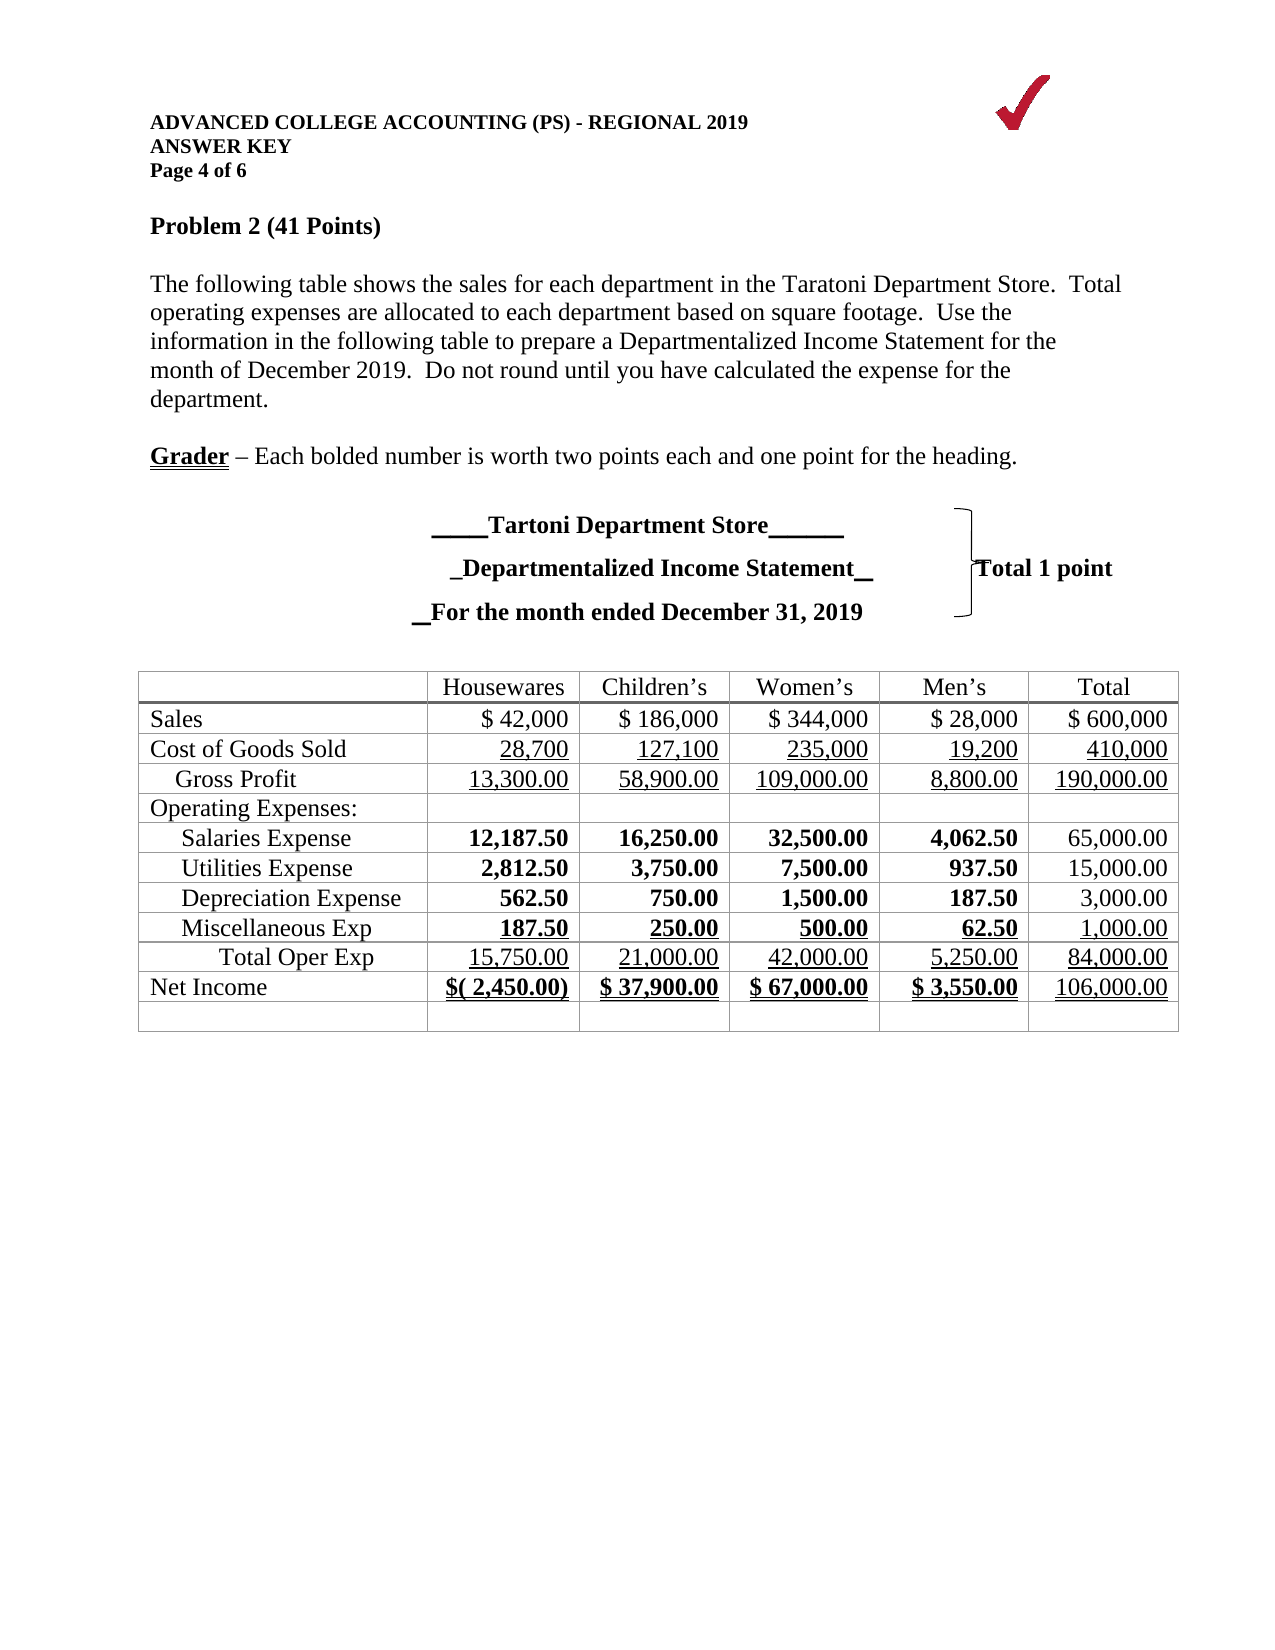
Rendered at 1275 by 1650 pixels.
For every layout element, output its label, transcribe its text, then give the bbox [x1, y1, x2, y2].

text _For the month ended December 31, 2019 [150, 585, 1125, 628]
table_cell 42,000.00 [730, 943, 879, 971]
table_cell $ 37,900.00 [580, 972, 729, 1001]
table_header Men’s [880, 672, 1028, 701]
table_cell [1029, 794, 1178, 822]
table_cell 750.00 [580, 883, 729, 912]
table_cell 32,500.00 [730, 823, 879, 852]
table_header Children’s [580, 672, 729, 701]
table_header Housewares [428, 672, 579, 701]
table_cell 187.50 [880, 883, 1028, 912]
table_cell 13,300.00 [428, 764, 579, 792]
table_cell [428, 794, 579, 822]
table_cell $ 600,000 [1029, 704, 1178, 733]
table_cell 190,000.00 [1029, 764, 1178, 792]
text _Departmentalized Income Statement_ Total 1 point [150, 542, 975, 585]
table_cell $ 42,000 [428, 704, 579, 733]
table_cell 84,000.00 [1029, 943, 1178, 971]
table_cell $ 67,000.00 [730, 972, 879, 1001]
table_cell [730, 1002, 879, 1031]
picture [995, 75, 1050, 130]
table_cell $ 344,000 [730, 704, 879, 733]
text _Departmentalized Income Statement_ Total 1 point [972, 542, 1125, 585]
table_cell 109,000.00 [730, 764, 879, 792]
table_cell 1,000.00 [1029, 913, 1178, 941]
table_cell 562.50 [428, 883, 579, 912]
table_cell $ 28,000 [880, 704, 1028, 733]
table_cell [139, 1002, 427, 1031]
text The following table shows the sales for each department in the Taratoni Department Store. Total operating expenses are allocated to each department based on square footage. Use the information in the following table to prepare a Departmentalized Income Statement for the month of December 2019. Do not round until you have calculated the expense for the department. [150, 269, 1125, 412]
table_header [139, 672, 427, 701]
table_cell $ 186,000 [580, 704, 729, 733]
table_cell [880, 794, 1028, 822]
table_cell Gross Profit [139, 764, 427, 792]
table_header Total [1029, 672, 1178, 701]
table_cell 2,812.50 [428, 853, 579, 882]
table_cell 127,100 [580, 734, 729, 763]
table_cell 16,250.00 [580, 823, 729, 852]
text Problem 2 (41 Points) [150, 211, 1125, 240]
table_cell 15,750.00 [428, 943, 579, 971]
table_cell [730, 794, 879, 822]
table_cell 1,500.00 [730, 883, 879, 912]
table_cell [428, 1002, 579, 1031]
table_cell 19,200 [880, 734, 1028, 763]
table_cell 235,000 [730, 734, 879, 763]
table_cell Utilities Expense [139, 853, 427, 882]
table_cell 12,187.50 [428, 823, 579, 852]
table_cell 250.00 [580, 913, 729, 941]
table_cell Operating Expenses: [139, 794, 427, 822]
text Grader – Each bolded number is worth two points each and one point for the heading. [150, 441, 1125, 470]
table_cell 5,250.00 [880, 943, 1028, 971]
table_cell [1029, 1002, 1178, 1031]
table_cell 3,750.00 [580, 853, 729, 882]
table_cell 7,500.00 [730, 853, 879, 882]
table_cell 28,700 [428, 734, 579, 763]
table_cell 937.50 [880, 853, 1028, 882]
table_cell 106,000.00 [1029, 972, 1178, 1001]
table_cell Net Income [139, 972, 427, 1001]
table_cell 187.50 [428, 913, 579, 941]
table_cell 62.50 [880, 913, 1028, 941]
table_cell 3,000.00 [1029, 883, 1178, 912]
table_cell [580, 794, 729, 822]
table_cell Total Oper Exp [139, 943, 427, 971]
table_cell 15,000.00 [1029, 853, 1178, 882]
table_cell $( 2,450.00) [428, 972, 579, 1001]
table_cell Salaries Expense [139, 823, 427, 852]
table_cell 21,000.00 [580, 943, 729, 971]
table_cell 8,800.00 [880, 764, 1028, 792]
table_cell Sales [139, 704, 427, 733]
table_cell 65,000.00 [1029, 823, 1178, 852]
text ___Tartoni Department Store____ [150, 499, 1125, 542]
table_cell 500.00 [730, 913, 879, 941]
table_cell Cost of Goods Sold [139, 734, 427, 763]
table_cell 410,000 [1029, 734, 1178, 763]
table_cell $ 3,550.00 [880, 972, 1028, 1001]
table_cell 58,900.00 [580, 764, 729, 792]
table_cell 4,062.50 [880, 823, 1028, 852]
table_cell Miscellaneous Exp [139, 913, 427, 941]
table_cell [880, 1002, 1028, 1031]
table_cell [580, 1002, 729, 1031]
table_header Women’s [730, 672, 879, 701]
table_cell Depreciation Expense [139, 883, 427, 912]
